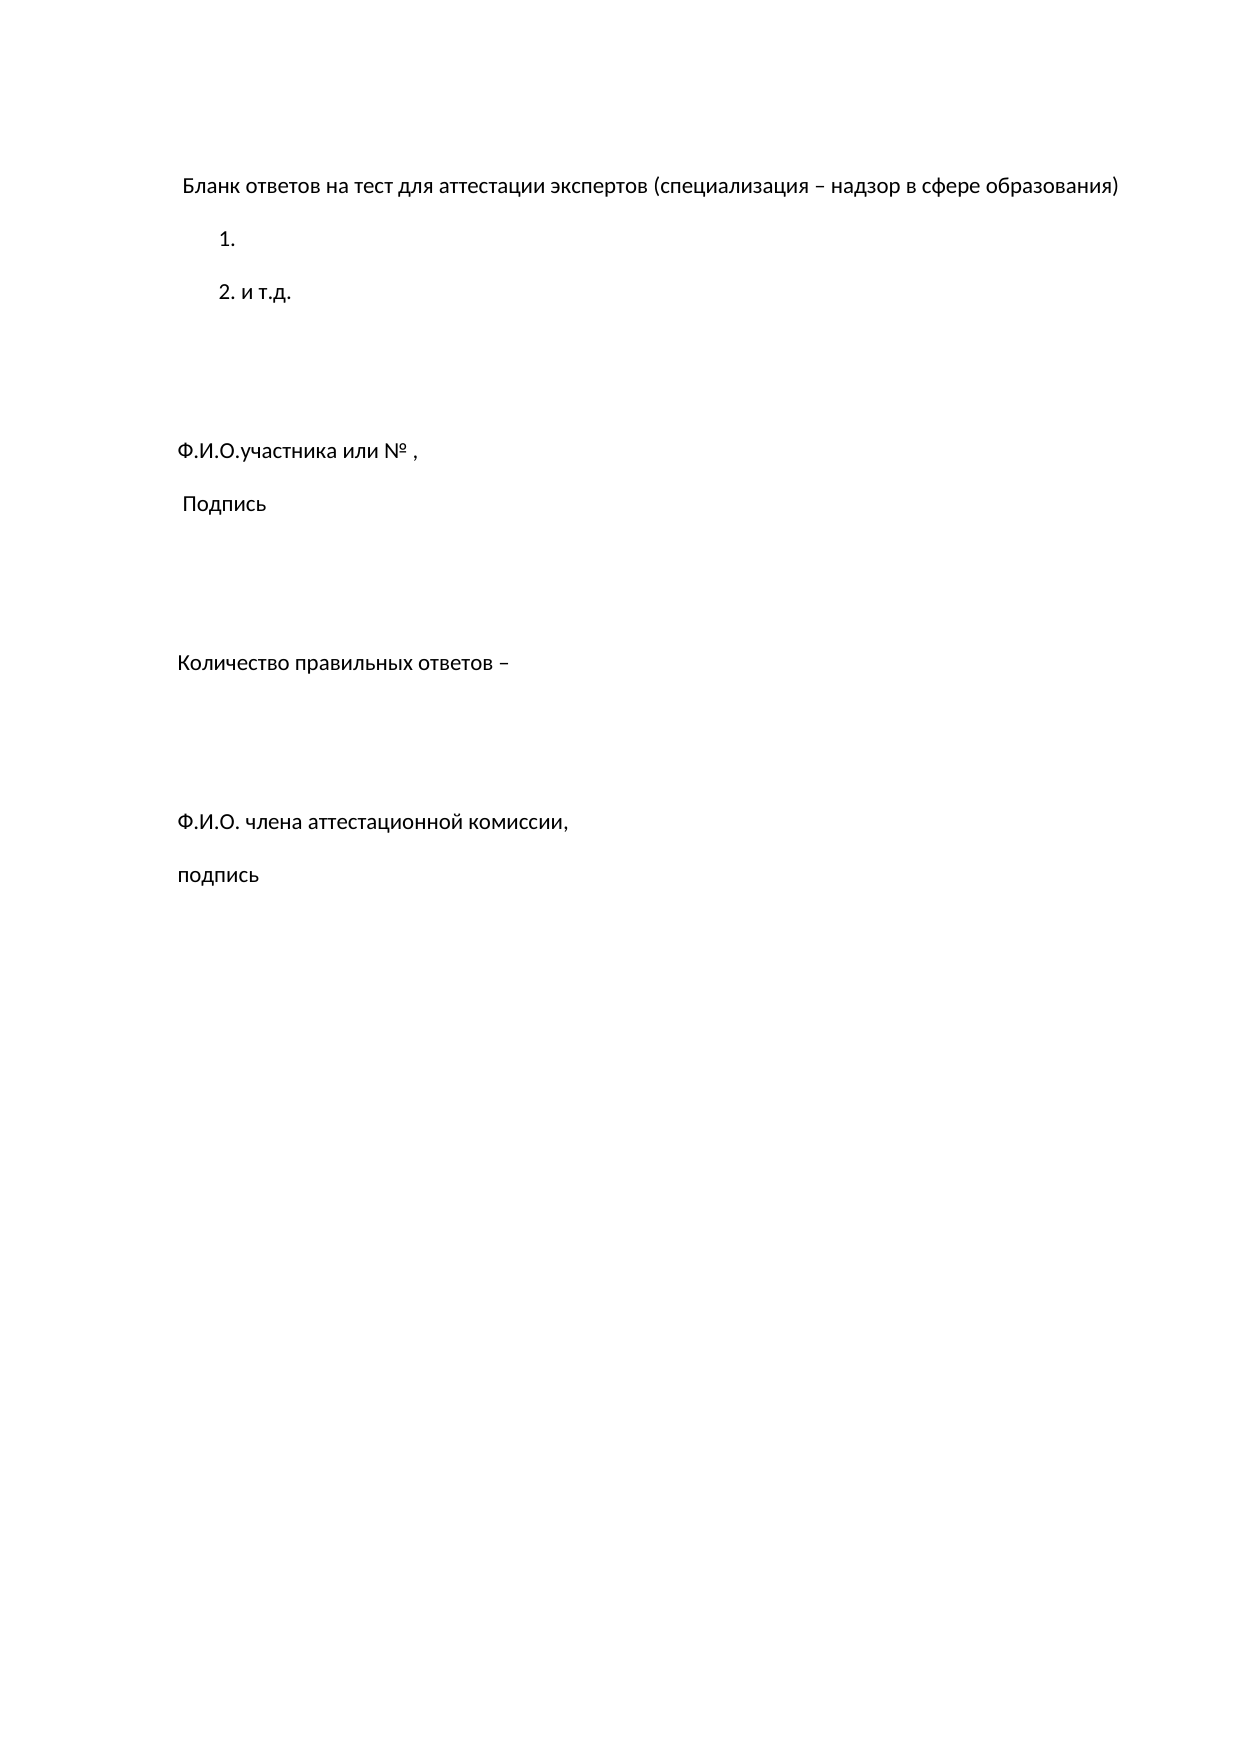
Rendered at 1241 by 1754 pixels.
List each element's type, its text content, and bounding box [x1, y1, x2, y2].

text Ф.И.О.участника или № , [177, 436, 1152, 464]
text 1. [177, 224, 1152, 252]
text Ф.И.О. члена аттестационной комиссии, [177, 807, 1152, 835]
text Количество правильных ответов – [177, 648, 1152, 676]
text Подпись [177, 489, 1152, 517]
text Бланк ответов на тест для аттестации экспертов (специализация – надзор в сфере образования) [177, 171, 1152, 199]
text подпись [177, 860, 1152, 888]
text 2. и т.д. [177, 277, 1152, 305]
